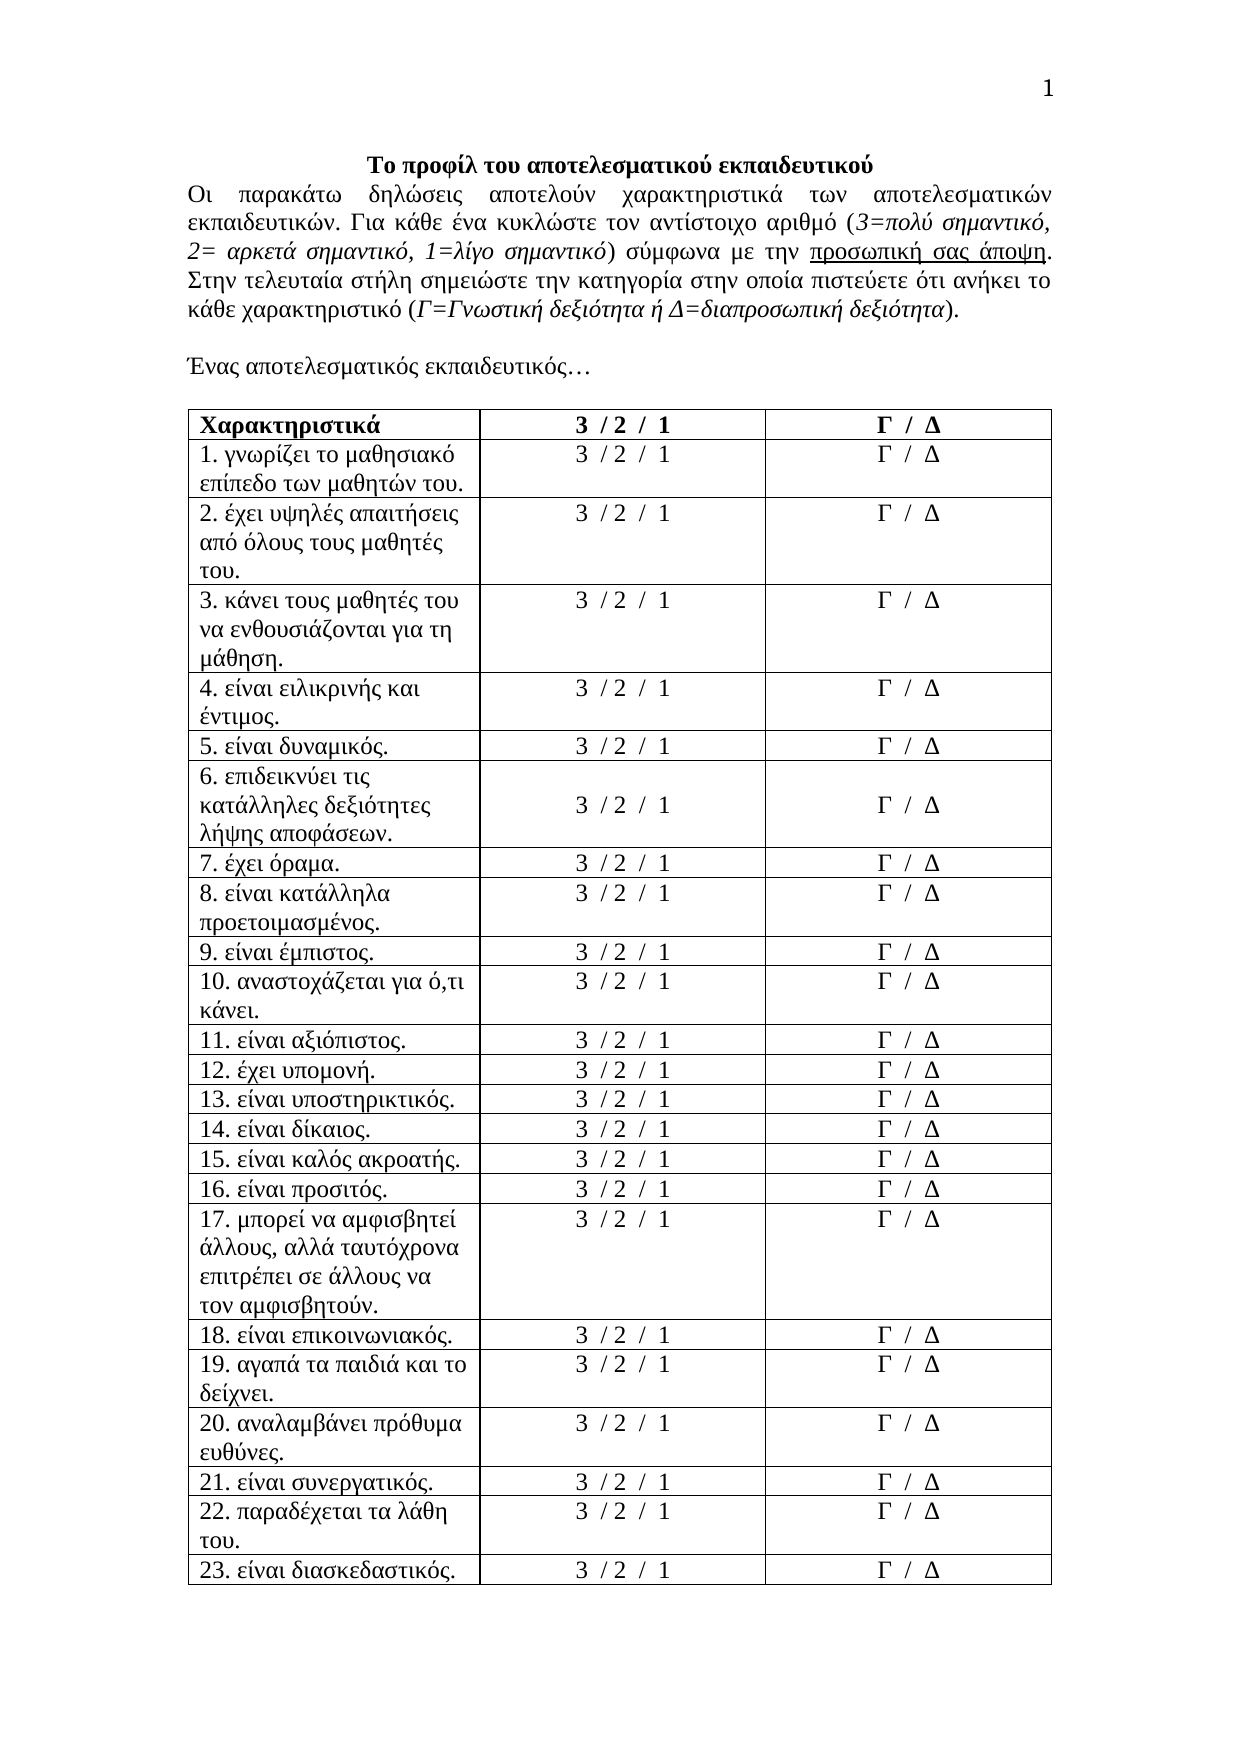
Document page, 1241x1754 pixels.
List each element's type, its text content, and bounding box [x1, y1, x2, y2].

table_cell Γ / Δ [766, 1144, 1051, 1173]
table_cell 3 / 2 / 1 [481, 673, 765, 730]
table_cell 10. αναστοχάζεται για ό,τι κάνει. [189, 966, 479, 1024]
table_cell Γ / Δ [766, 937, 1051, 965]
table_cell 3 / 2 / 1 [481, 1055, 765, 1083]
table_cell 3 / 2 / 1 [481, 966, 765, 1024]
table_cell Γ / Δ [766, 1174, 1051, 1203]
table_cell 19. αγαπά τα παιδιά και το δείχνει. [189, 1350, 479, 1407]
table_cell 15. είναι καλός ακροατής. [189, 1144, 479, 1173]
table_cell 23. είναι διασκεδαστικός. [189, 1555, 479, 1584]
table_cell 3 / 2 / 1 [481, 1144, 765, 1173]
table_cell 3. κάνει τους μαθητές του να ενθουσιάζονται για τη μάθηση. [189, 585, 479, 672]
table_cell 4. είναι ειλικρινής και έντιμος. [189, 673, 479, 730]
table_cell 13. είναι υποστηρικτικός. [189, 1085, 479, 1113]
table_cell 1. γνωρίζει το μαθησιακό επίπεδο των μαθητών του. [189, 440, 479, 497]
table_cell 6. επιδεικνύει τις κατάλληλες δεξιότητες λήψης αποφάσεων. [189, 761, 479, 847]
table_cell Γ / Δ [766, 498, 1051, 584]
table_cell 11. είναι αξιόπιστος. [189, 1025, 479, 1054]
table_cell Γ / Δ [766, 1055, 1051, 1083]
table_cell Γ / Δ [766, 1467, 1051, 1495]
table_cell Γ / Δ [766, 761, 1051, 847]
table_cell 20. αναλαμβάνει πρόθυμα ευθύνες. [189, 1408, 479, 1466]
table_cell 3 / 2 / 1 [481, 498, 765, 584]
table_cell Γ / Δ [766, 1555, 1051, 1584]
table_cell Γ / Δ [766, 673, 1051, 730]
table_cell Γ / Δ [766, 1350, 1051, 1407]
table_cell 16. είναι προσιτός. [189, 1174, 479, 1203]
table_cell Γ / Δ [766, 1085, 1051, 1113]
table_cell Γ / Δ [766, 1204, 1051, 1319]
table_cell 3 / 2 / 1 [481, 1408, 765, 1466]
table_cell 3 / 2 / 1 [481, 1320, 765, 1348]
table_header Γ / Δ [766, 410, 1051, 438]
table_cell 3 / 2 / 1 [481, 848, 765, 877]
table_cell Γ / Δ [766, 440, 1051, 497]
table_cell 22. παραδέχεται τα λάθη του. [189, 1496, 479, 1554]
table_cell 3 / 2 / 1 [481, 440, 765, 497]
table_header 3 / 2 / 1 [481, 410, 765, 438]
table_header Χαρακτηριστικά [189, 410, 479, 438]
text Το προφίλ του αποτελεσματικού εκπαιδευτικού [187, 150, 1053, 179]
text Ένας αποτελεσματικός εκπαιδευτικός… [187, 351, 1053, 380]
table_cell 18. είναι επικοινωνιακός. [189, 1320, 479, 1348]
table_cell 3 / 2 / 1 [481, 937, 765, 965]
table_cell 3 / 2 / 1 [481, 1174, 765, 1203]
table_cell 3 / 2 / 1 [481, 1467, 765, 1495]
table_cell 8. είναι κατάλληλα προετοιμασμένος. [189, 878, 479, 936]
table_cell Γ / Δ [766, 848, 1051, 877]
text Οι παρακάτω δηλώσεις αποτελούν χαρακτηριστικά των αποτελεσματικών εκπαιδευτικών. Για κάθε ένα κυκλώστε τον αντίστοιχο αριθμό (3=πολύ σημαντικό, 2= αρκετά σημαντικό, 1=λίγο σημαντικό) σύμφωνα με την προσωπική σας άποψη. Στην τελευταία στήλη σημειώστε την κατηγορία στην οποία πιστεύετε ότι ανήκει το κάθε χαρακτηριστικό (Γ=Γνωστική δεξιότητα ή Δ=διαπροσωπική δεξιότητα). [187, 179, 1053, 322]
table_cell 17. μπορεί να αμφισβητεί άλλους, αλλά ταυτόχρονα επιτρέπει σε άλλους να τον αμφισβητούν. [189, 1204, 479, 1319]
table_cell Γ / Δ [766, 1025, 1051, 1054]
table_cell 3 / 2 / 1 [481, 761, 765, 847]
table_cell 2. έχει υψηλές απαιτήσεις από όλους τους μαθητές του. [189, 498, 479, 584]
table_cell 3 / 2 / 1 [481, 1085, 765, 1113]
table_cell 3 / 2 / 1 [481, 1496, 765, 1554]
table_cell Γ / Δ [766, 1114, 1051, 1143]
table_cell 9. είναι έμπιστος. [189, 937, 479, 965]
table_cell 3 / 2 / 1 [481, 1025, 765, 1054]
table_cell 21. είναι συνεργατικός. [189, 1467, 479, 1495]
table_cell 12. έχει υπομονή. [189, 1055, 479, 1083]
table_cell 3 / 2 / 1 [481, 1204, 765, 1319]
table_cell 3 / 2 / 1 [481, 1555, 765, 1584]
table_cell 5. είναι δυναμικός. [189, 731, 479, 760]
table_cell Γ / Δ [766, 1320, 1051, 1348]
table_cell 3 / 2 / 1 [481, 1350, 765, 1407]
table_cell Γ / Δ [766, 731, 1051, 760]
table_cell Γ / Δ [766, 966, 1051, 1024]
table_cell Γ / Δ [766, 878, 1051, 936]
table_cell 3 / 2 / 1 [481, 878, 765, 936]
table_cell 14. είναι δίκαιος. [189, 1114, 479, 1143]
table_cell Γ / Δ [766, 585, 1051, 672]
table_cell Γ / Δ [766, 1408, 1051, 1466]
table_cell 3 / 2 / 1 [481, 585, 765, 672]
table_cell Γ / Δ [766, 1496, 1051, 1554]
table_cell 3 / 2 / 1 [481, 731, 765, 760]
table_cell 7. έχει όραμα. [189, 848, 479, 877]
table_cell 3 / 2 / 1 [481, 1114, 765, 1143]
